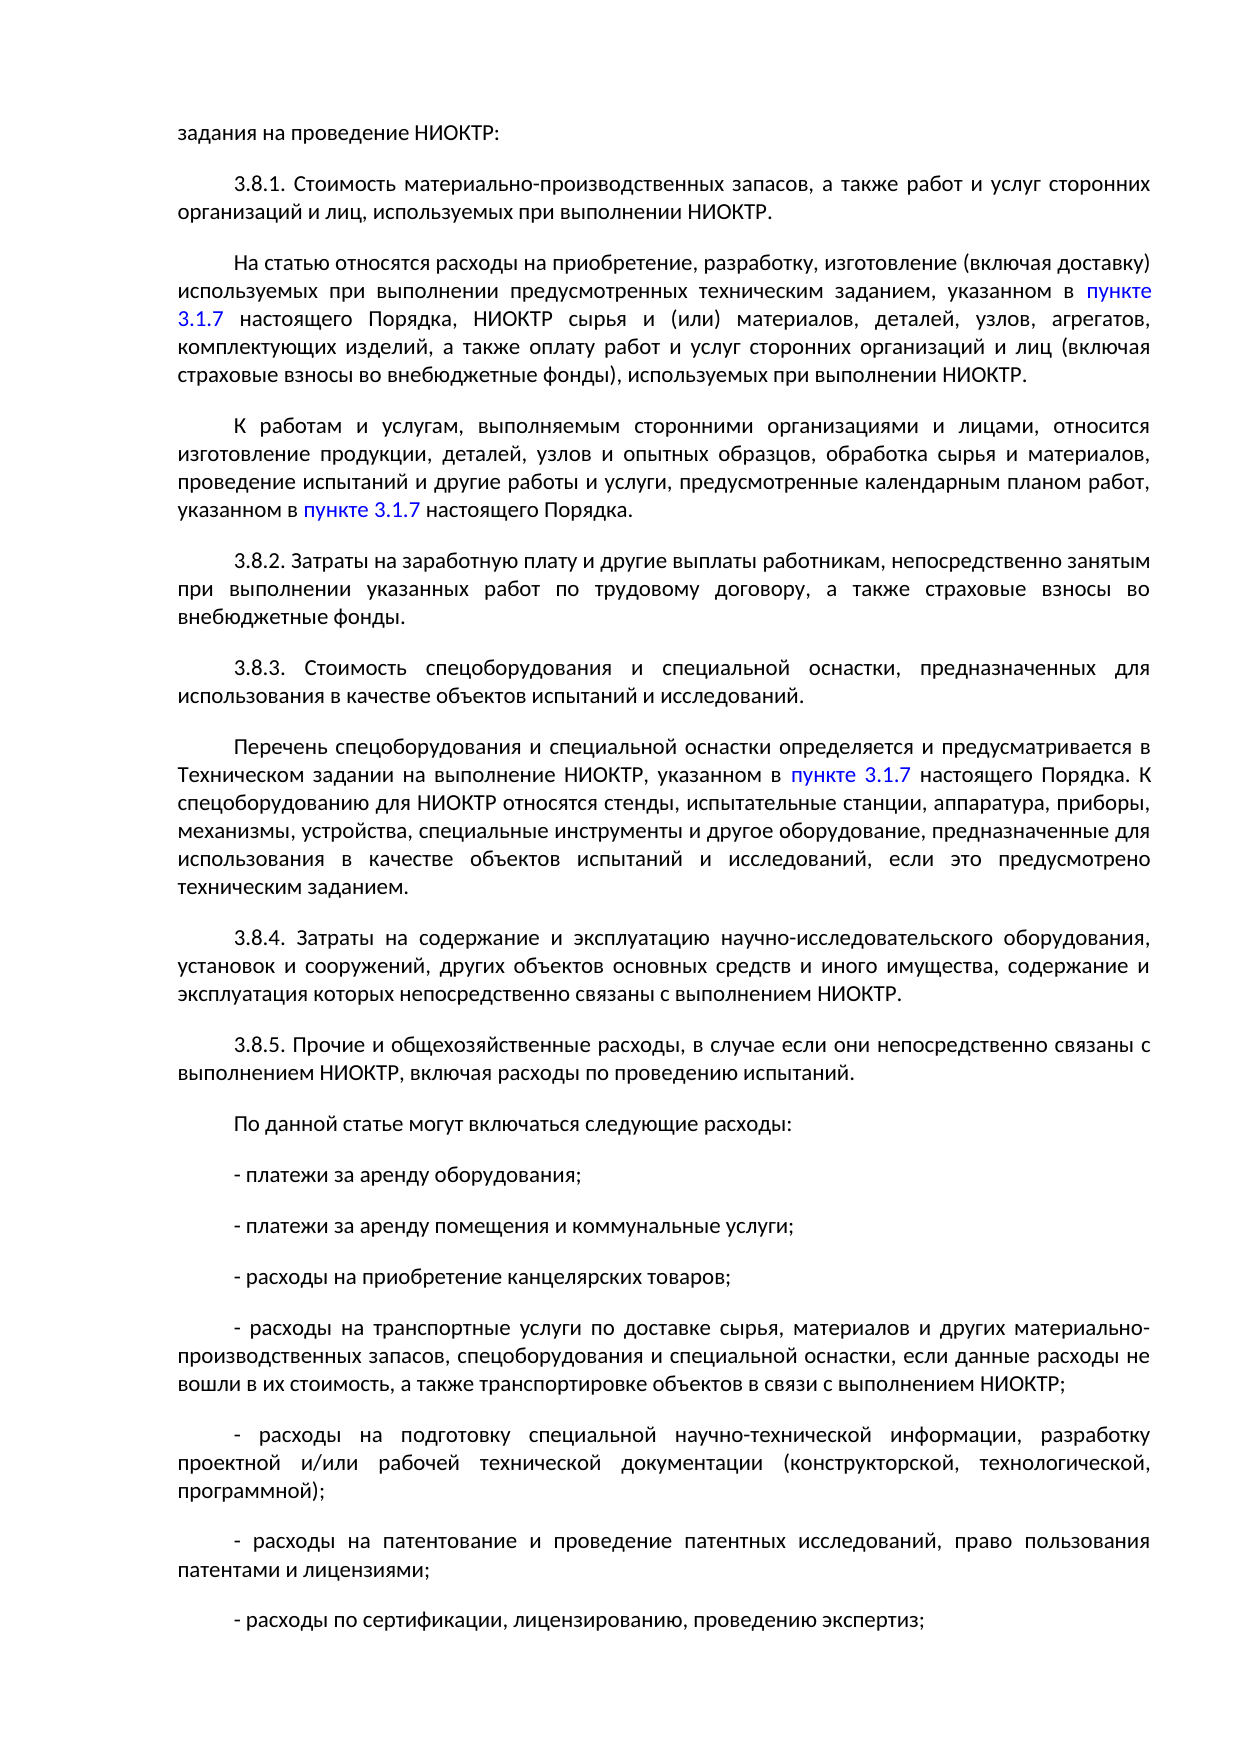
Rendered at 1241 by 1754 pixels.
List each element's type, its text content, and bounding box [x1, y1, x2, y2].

text - платежи за аренду помещения и коммунальные услуги; [177, 1211, 1152, 1239]
text 3.8.1. Стоимость материально-производственных запасов, а также работ и услуг сторонних организаций и лиц, используемых при выполнении НИОКТР. [177, 169, 1152, 225]
text 3.8.4. Затраты на содержание и эксплуатацию научно-исследовательского оборудования, установок и сооружений, других объектов основных средств и иного имущества, содержание и эксплуатация которых непосредственно связаны с выполнением НИОКТР. [177, 923, 1152, 1007]
text - расходы на транспортные услуги по доставке сырья, материалов и других материально-производственных запасов, спецоборудования и специальной оснастки, если данные расходы не вошли в их стоимость, а также транспортировке объектов в связи с выполнением НИОКТР; [177, 1313, 1152, 1397]
text 3.8.3. Стоимость спецоборудования и специальной оснастки, предназначенных для использования в качестве объектов испытаний и исследований. [177, 653, 1152, 709]
text - расходы на подготовку специальной научно-технической информации, разработку проектной и/или рабочей технической документации (конструкторской, технологической, программной); [177, 1420, 1152, 1504]
text 3.8.2. Затраты на заработную плату и другие выплаты работникам, непосредственно занятым при выполнении указанных работ по трудовому договору, а также страховые взносы во внебюджетные фонды. [177, 546, 1152, 630]
text - расходы на патентование и проведение патентных исследований, право пользования патентами и лицензиями; [177, 1527, 1152, 1583]
text - расходы на приобретение канцелярских товаров; [177, 1262, 1152, 1290]
text На статью относятся расходы на приобретение, разработку, изготовление (включая доставку) используемых при выполнении предусмотренных техническим заданием, указанном в пункте 3.1.7 настоящего Порядка, НИОКТР сырья и (или) материалов, деталей, узлов, агрегатов, комплектующих изделий, а также оплату работ и услуг сторонних организаций и лиц (включая страховые взносы во внебюджетные фонды), используемых при выполнении НИОКТР. [177, 248, 1152, 388]
text - расходы по сертификации, лицензированию, проведению экспертиз; [177, 1606, 1152, 1634]
text По данной статье могут включаться следующие расходы: [177, 1109, 1152, 1137]
text К работам и услугам, выполняемым сторонними организациями и лицами, относится изготовление продукции, деталей, узлов и опытных образцов, обработка сырья и материалов, проведение испытаний и другие работы и услуги, предусмотренные календарным планом работ, указанном в пункте 3.1.7 настоящего Порядка. [177, 411, 1152, 523]
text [177, 118, 1152, 146]
text 3.8.5. Прочие и общехозяйственные расходы, в случае если они непосредственно связаны с выполнением НИОКТР, включая расходы по проведению испытаний. [177, 1030, 1152, 1086]
text Перечень спецоборудования и специальной оснастки определяется и предусматривается в Техническом задании на выполнение НИОКТР, указанном в пункте 3.1.7 настоящего Порядка. К спецоборудованию для НИОКТР относятся стенды, испытательные станции, аппаратура, приборы, механизмы, устройства, специальные инструменты и другое оборудование, предназначенные для использования в качестве объектов испытаний и исследований, если это предусмотрено техническим заданием. [177, 732, 1152, 900]
text - платежи за аренду оборудования; [177, 1160, 1152, 1188]
